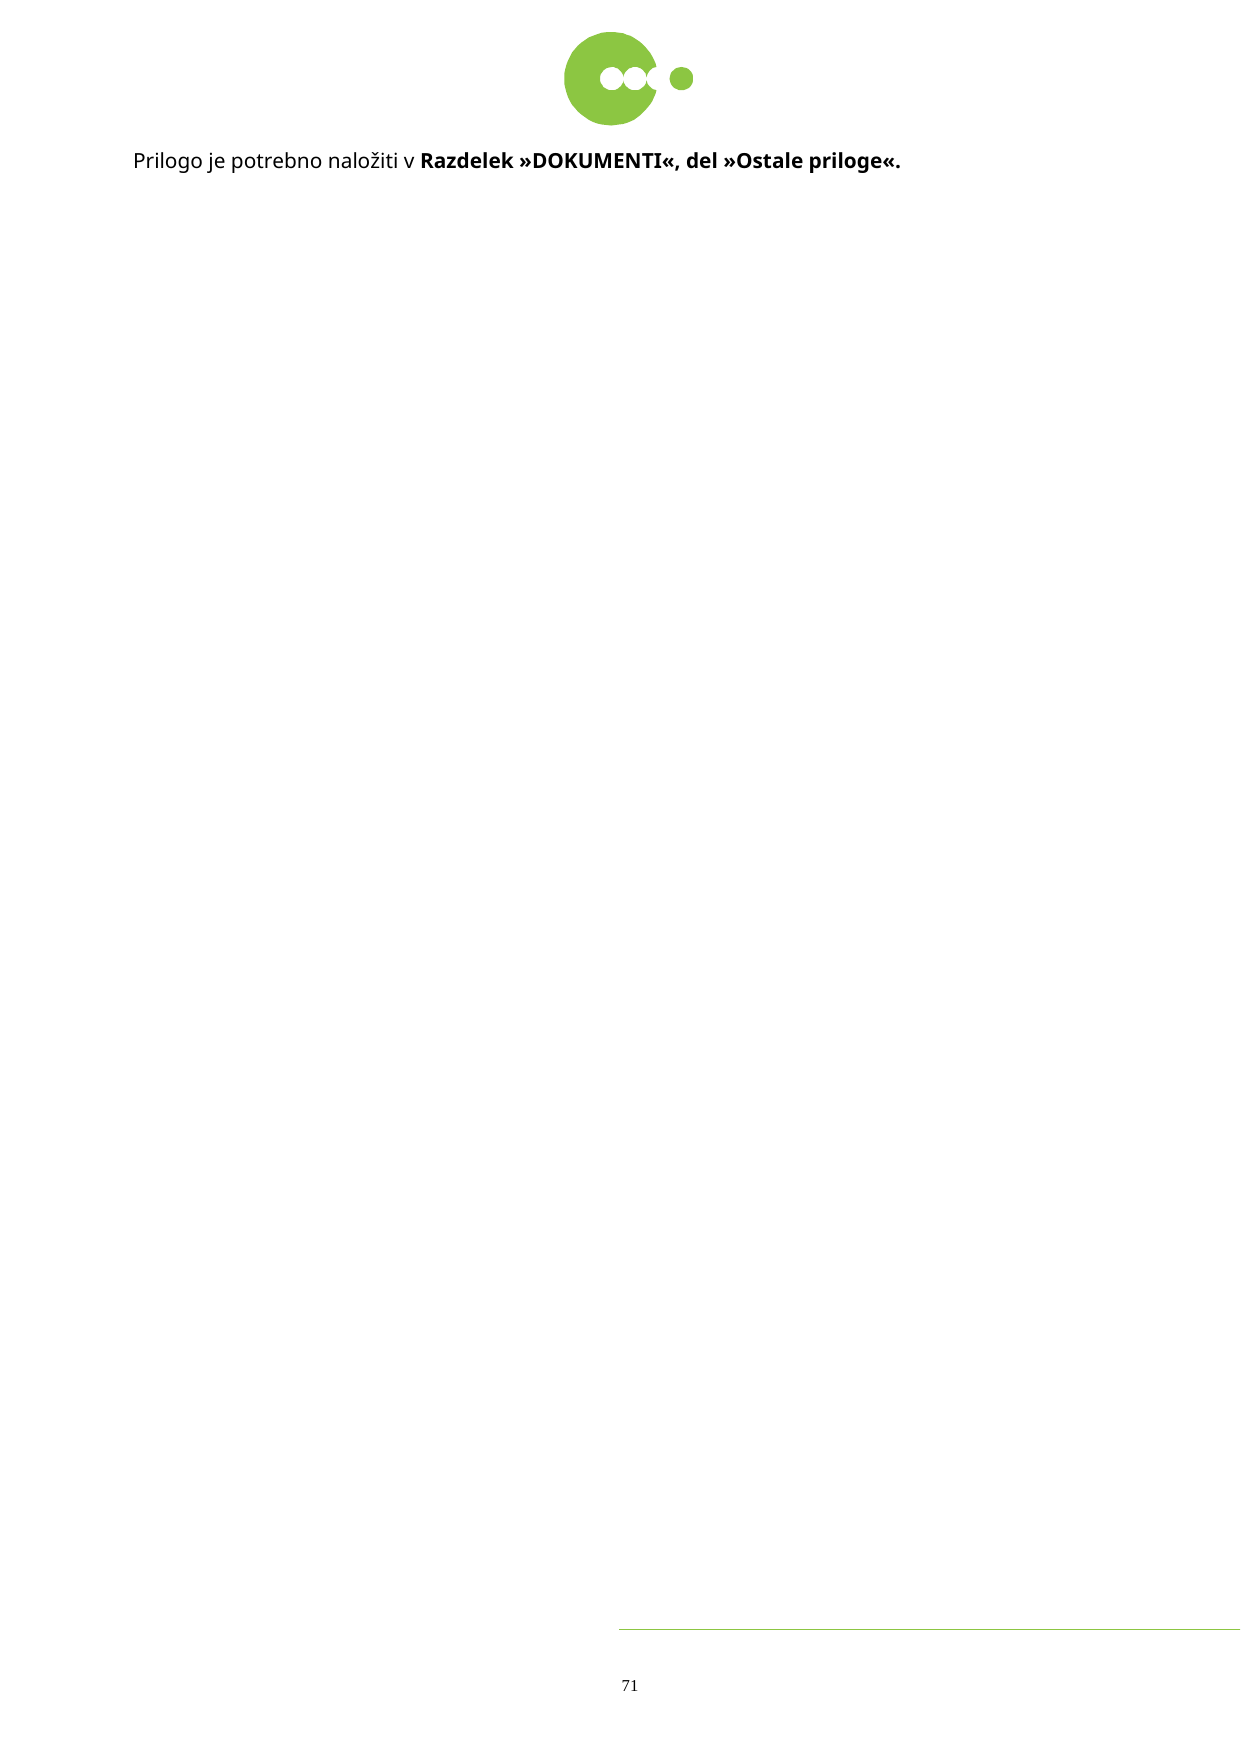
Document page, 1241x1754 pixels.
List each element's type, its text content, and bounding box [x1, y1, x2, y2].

text Prilogo je potrebno naložiti v Razdelek »DOKUMENTI«, del »Ostale priloge«. [133, 147, 1122, 175]
